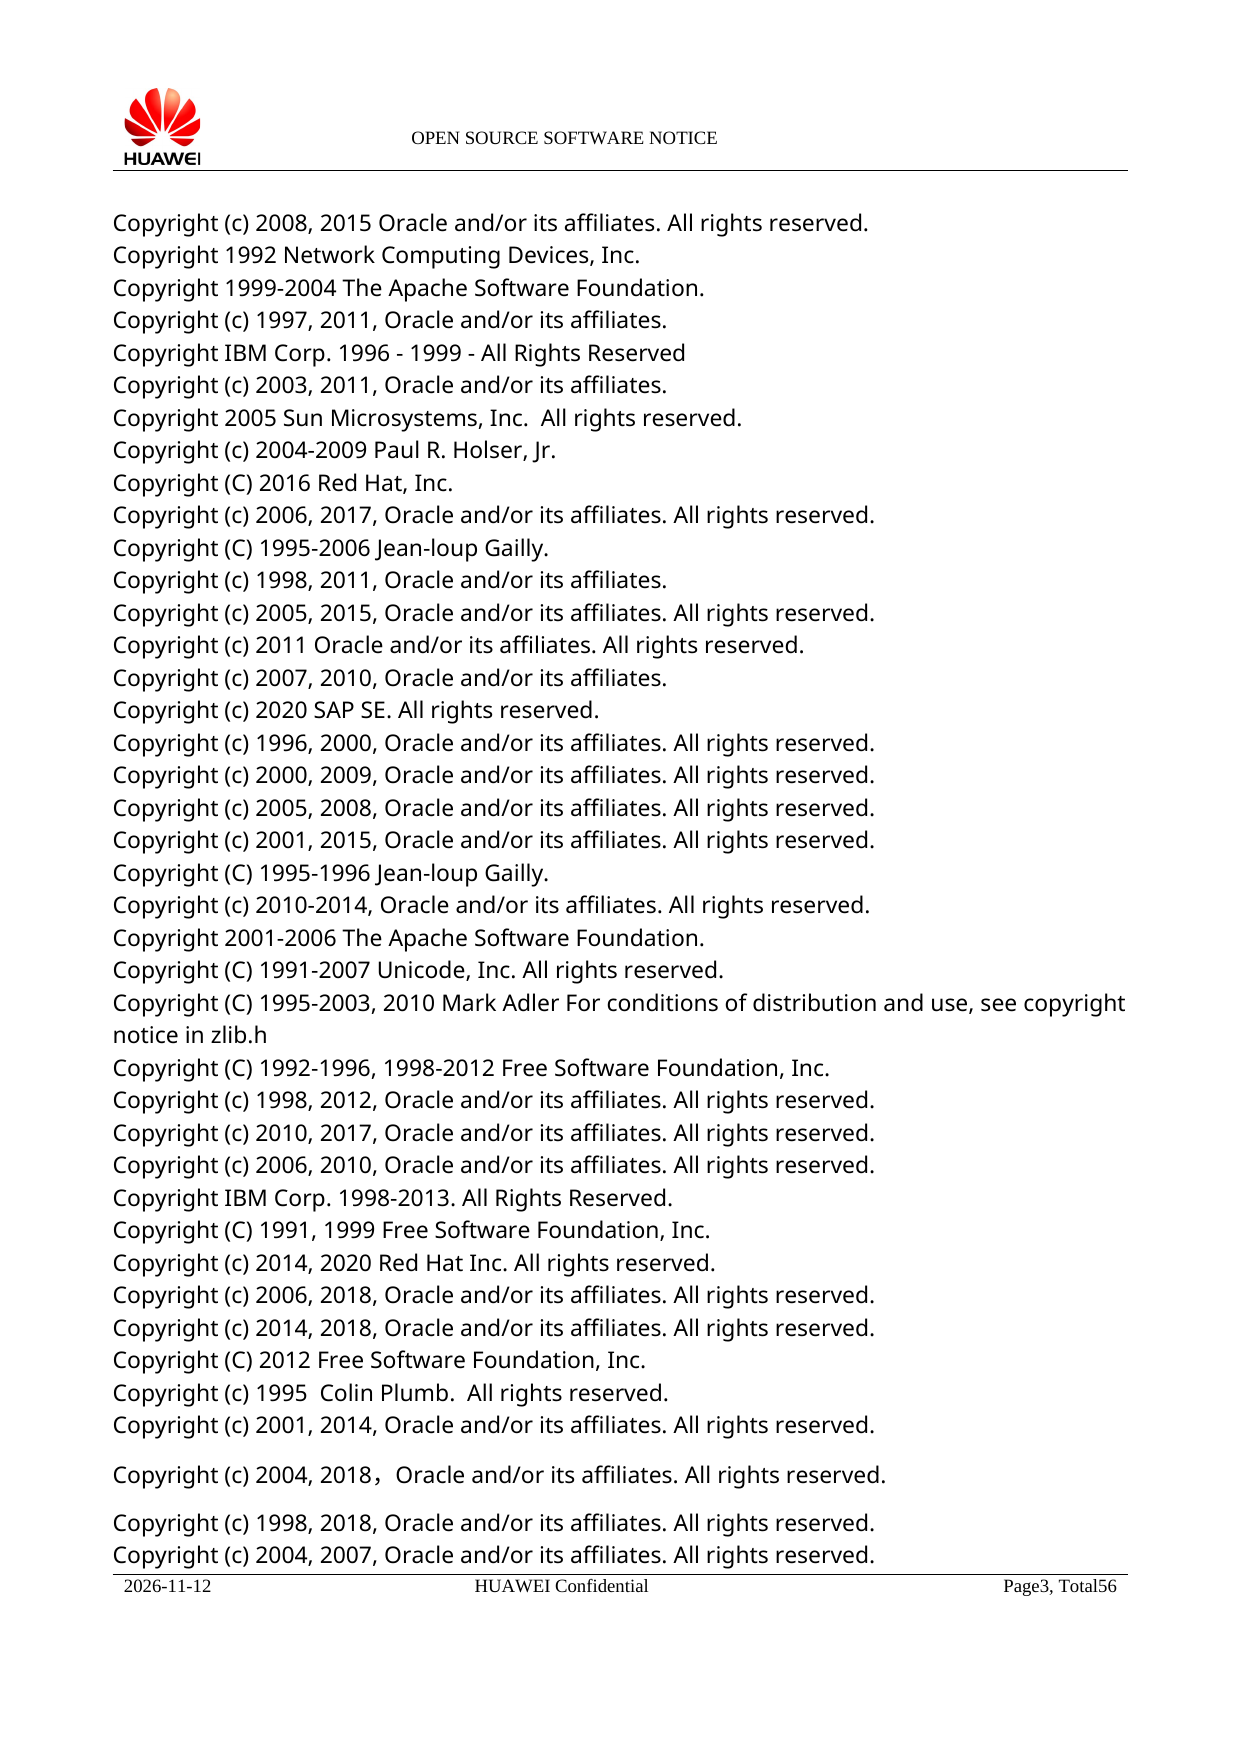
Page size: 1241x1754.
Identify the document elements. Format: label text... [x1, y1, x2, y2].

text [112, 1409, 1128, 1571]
picture [124, 88, 201, 165]
text Copyright (C) 1992-1996, 1998-2012 Free Software Foundation, Inc. Copyright (c) 1998, 2012, Oracle and/or its affiliates. All rights reserved. Copyright (c) 2010, 2017, Oracle and/or its affiliates. All rights reserved. Copyright (c) 2006, 2010, Oracle and/or its affiliates. All rights reserved. Copyright IBM Corp. 1998-2013. All Rights Reserved. Copyright (C) 1991, 1999 Free Software Foundation, Inc. Copyright (c) 2014, 2020 Red Hat Inc. All rights reserved. Copyright (c) 2006, 2018, Oracle and/or its affiliates. All rights reserved. Copyright (c) 2014, 2018, Oracle and/or its affiliates. All rights reserved. Copyright (C) 2012 Free Software Foundation, Inc. Copyright (c) 1995 Colin Plumb. All rights reserved. [112, 1051, 1128, 1409]
